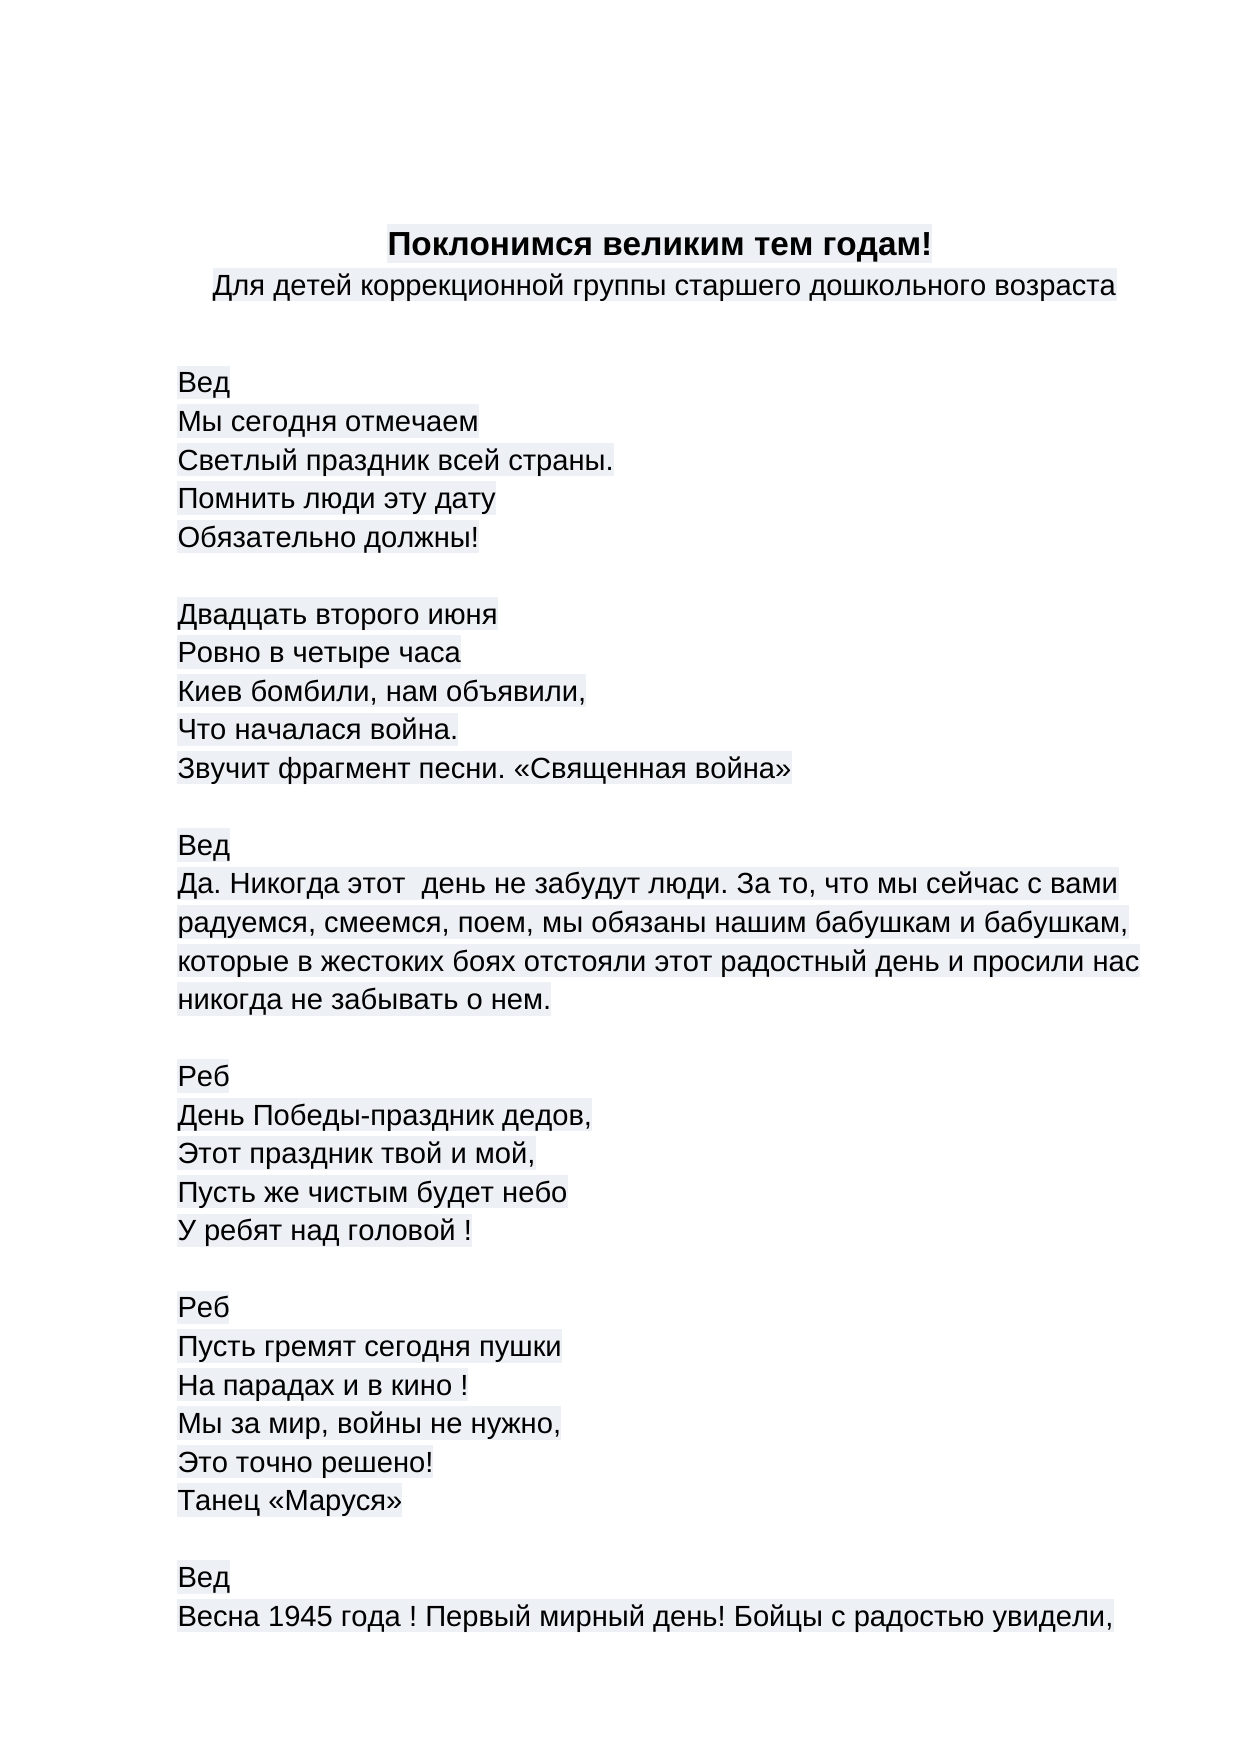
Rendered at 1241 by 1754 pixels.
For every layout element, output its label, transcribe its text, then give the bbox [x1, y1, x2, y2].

text Поклонимся великим тем годам! Для детей коррекционной группы старшего дошкольного возраста [177, 224, 1152, 301]
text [177, 327, 1152, 1632]
